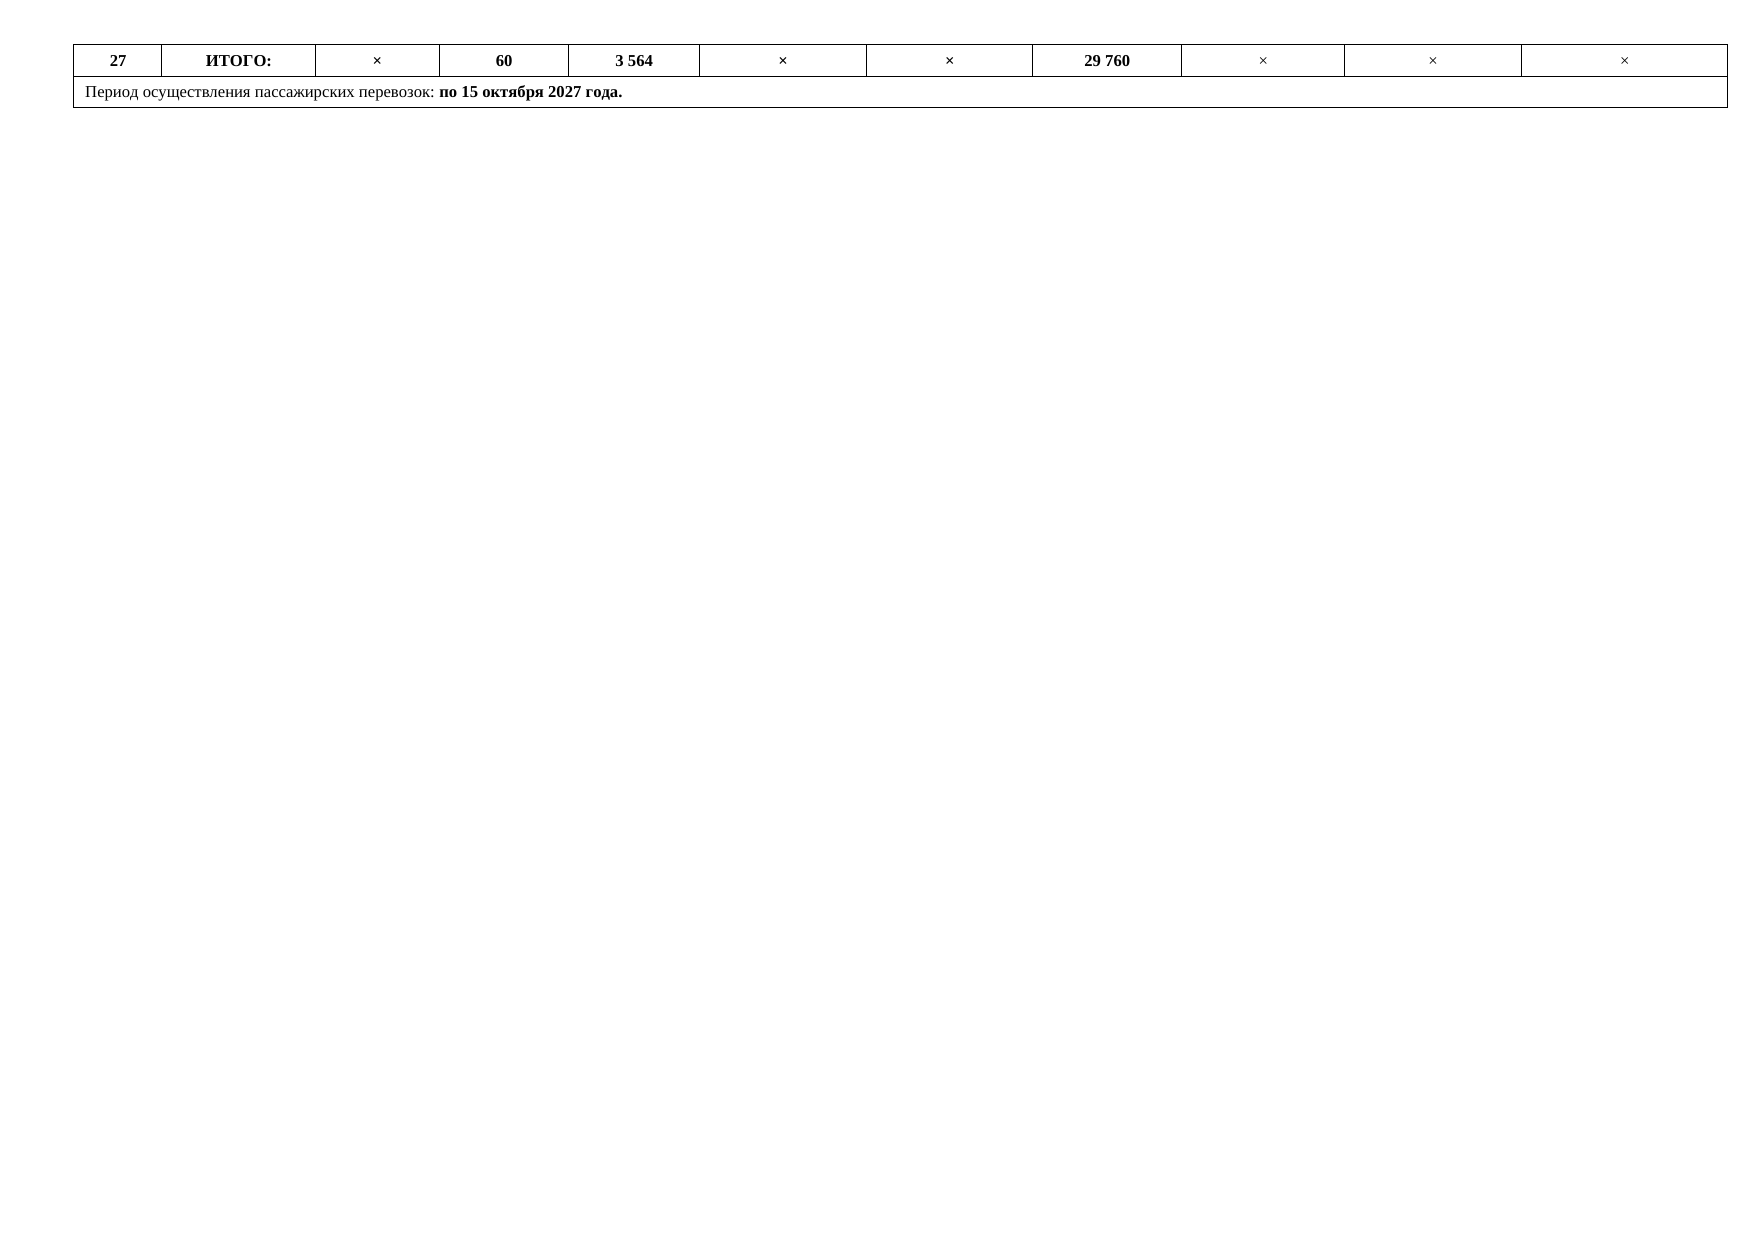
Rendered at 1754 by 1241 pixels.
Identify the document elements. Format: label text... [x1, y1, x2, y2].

table_cell ИТОГО: [162, 45, 315, 76]
table_cell 3 564 [569, 45, 699, 76]
table_cell × [316, 45, 439, 76]
table_cell 27 [74, 45, 161, 76]
table_cell × [867, 45, 1032, 76]
table_cell × [700, 45, 866, 76]
table_cell 29 760 [1033, 45, 1181, 76]
table_cell × [1522, 45, 1727, 76]
table_cell Период осуществления пассажирских перевозок: по 15 октября 2027 года. [74, 77, 1727, 107]
table_cell 60 [440, 45, 568, 76]
table_cell × [1182, 45, 1344, 76]
table_cell × [1345, 45, 1521, 76]
